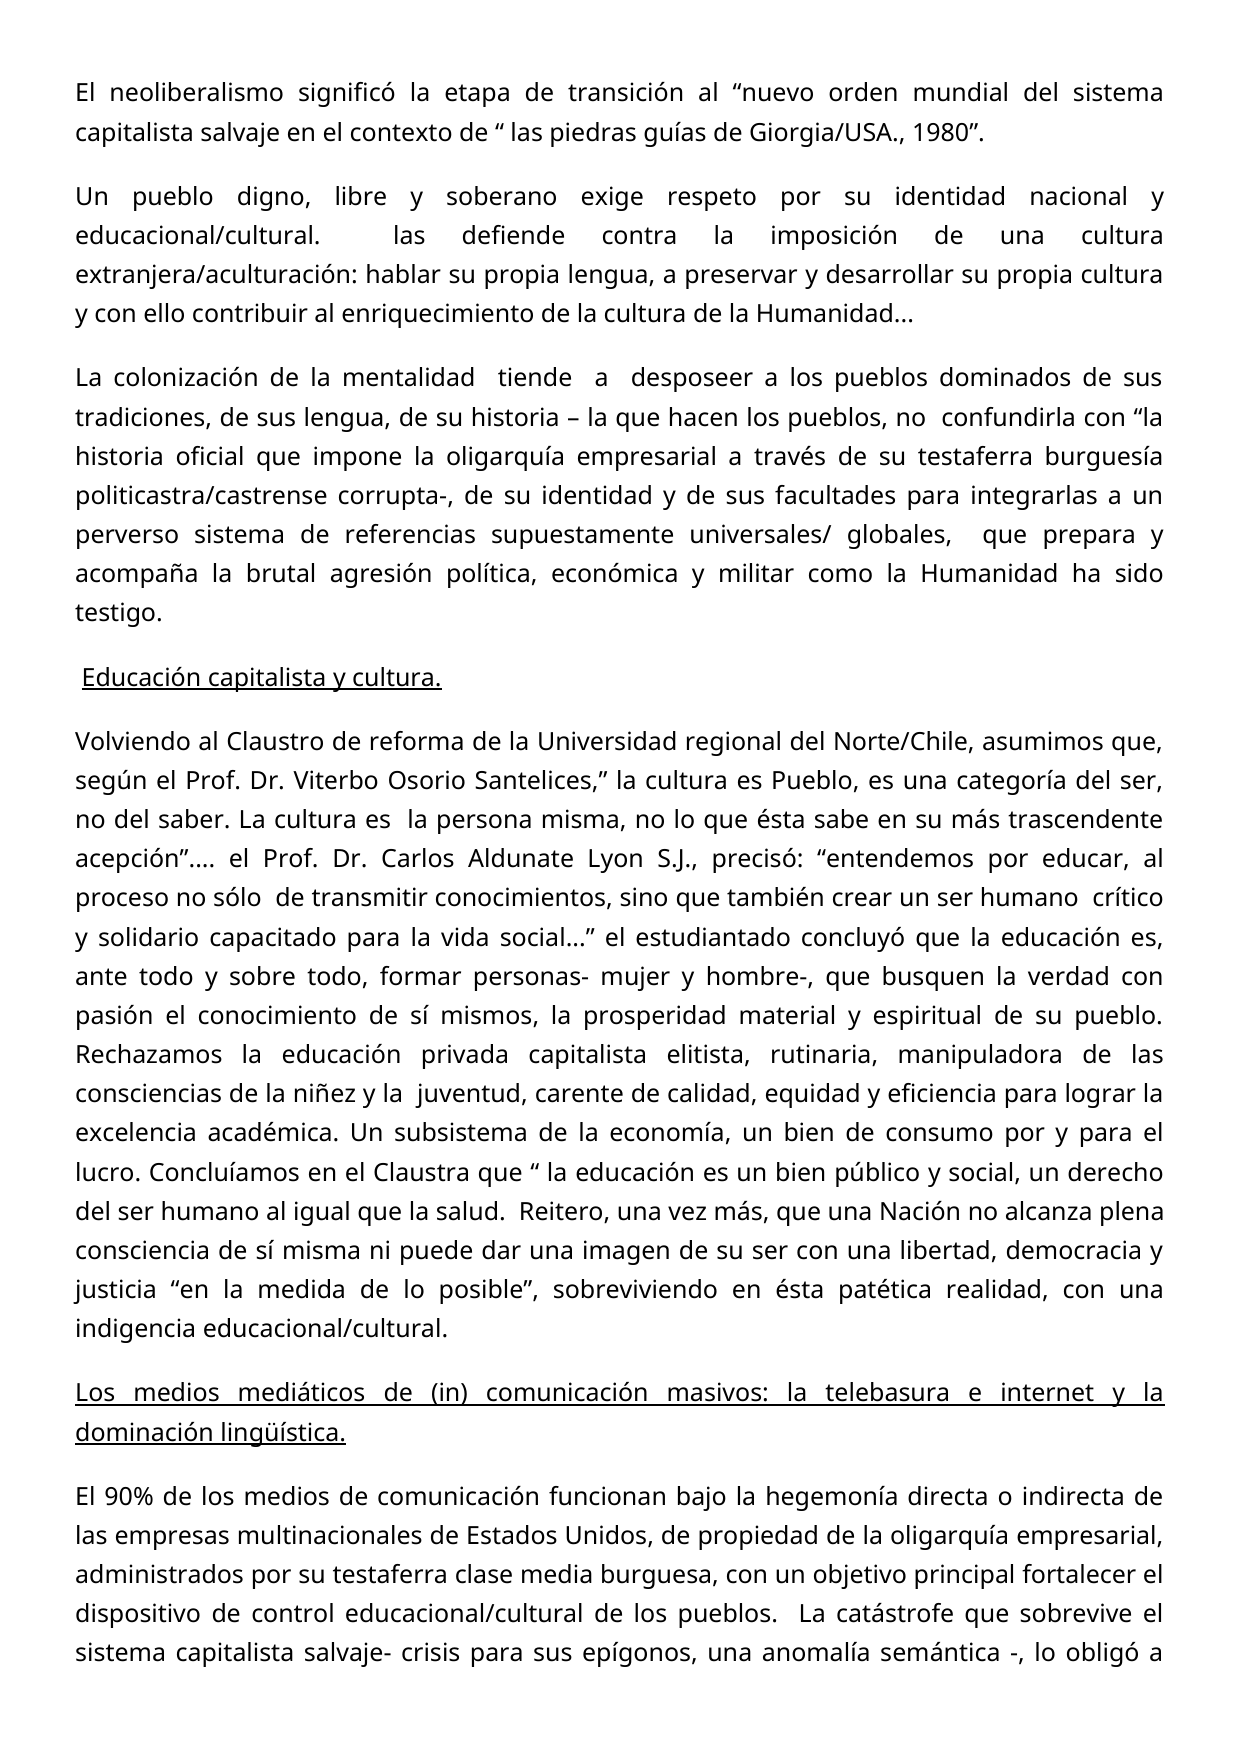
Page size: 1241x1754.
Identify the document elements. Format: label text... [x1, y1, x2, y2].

text El 90% de los medios de comunicación funcionan bajo la hegemonía directa o indirecta de las empresas multinacionales de Estados Unidos, de propiedad de la oligarquía empresarial, administrados por su testaferra clase media burguesa, con un objetivo principal fortalecer el dispositivo de control educacional/cultural de los pueblos. La catástrofe que sobrevive el sistema capitalista salvaje- crisis para sus epígonos, una anomalía semántica -, lo obligó a profundizar la penetración educacional /cultural , a saber los sistemas de satélite, televisión e internet, etc. Con nuevas líneas de programas cada vez más manipuladores y enajenantes concebidos y elaborados en Estados Unidos y repetidos día y noche por sus colonos mentales burgueses en su patio trasero. Evidentemente tienen un rol más importante en la penetración educacional/cultural, los programas y textos utilizados en las Universidades Latinoamericanas elaborados y promovidos por instituciones financiadas por el régimen de los Estados Unidos. [75, 1193, 1165, 1658]
text Educación capitalista y cultura. [75, 374, 1165, 408]
text La colonización de la mentalidad tiende a desposeer a los pueblos dominados de sus tradiciones, de sus lengua, de su historia – la que hacen los pueblos, no confundirla con “la historia oficial que impone la oligarquía empresarial a través de su testaferra burguesía politicastra/castrense corrupta-, de su identidad y de sus facultades para integrarlas a un perverso sistema de referencias supuestamente universales/ globales, que prepara y acompaña la brutal agresión política, económica y militar como la Humanidad ha sido testigo. [75, 75, 1165, 344]
text Los medios mediáticos de (in) comunicación masivos: la telebasura e internet y la dominación lingüística. [75, 1090, 1165, 1119]
text Los medios mediáticos de (in) comunicación masivos: la telebasura e internet y la dominación lingüística. [75, 1121, 1165, 1163]
text Volviendo al Claustro de reforma de la Universidad regional del Norte/Chile, asumimos que, según el Prof. Dr. Viterbo Osorio Santelices,” la cultura es Pueblo, es una categoría del ser, no del saber. La cultura es la persona misma, no lo que ésta sabe en su más trascendente acepción”.... el Prof. Dr. Carlos Aldunate Lyon S.J., precisó: “entendemos por educar, al proceso no sólo de transmitir conocimientos, sino que también crear un ser humano crítico y solidario capacitado para la vida social...” el estudiantado concluyó que la educación es, ante todo y sobre todo, formar personas- mujer y hombre-, que busquen la verdad con pasión el conocimiento de sí mismos, la prosperidad material y espiritual de su pueblo. Rechazamos la educación privada capitalista elitista, rutinaria, manipuladora de las consciencias de la niñez y la juventud, carente de calidad, equidad y eficiencia para lograr la excelencia académica. Un subsistema de la economía, un bien de consumo por y para el lucro. Concluíamos en el Claustra que “ la educación es un bien público y social, un derecho del ser humano al igual que la salud. Reitero, una vez más, que una Nación no alcanza plena consciencia de sí misma ni puede dar una imagen de su ser con una libertad, democracia y justicia “en la medida de lo posible”, sobreviviendo en ésta patética realidad, con una indigencia educacional/cultural. [75, 438, 1165, 1060]
